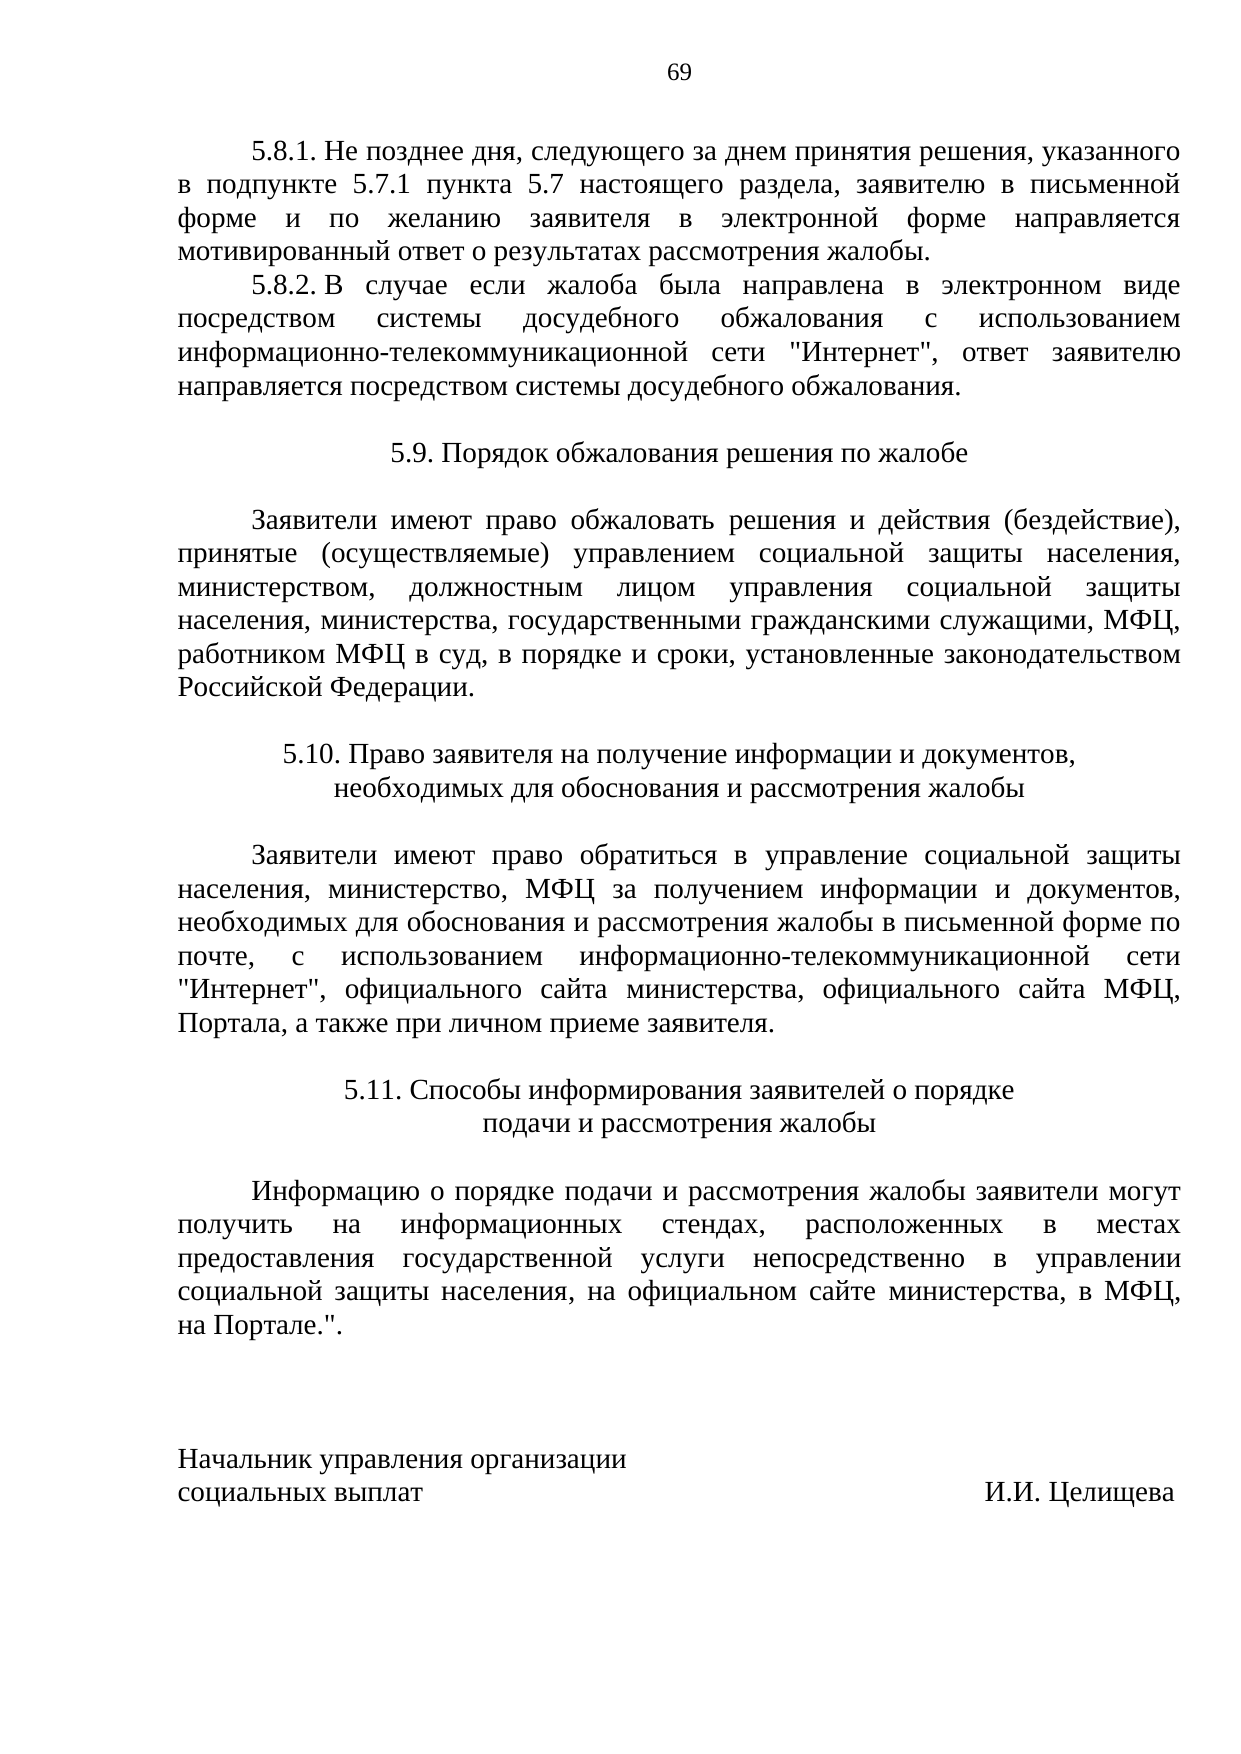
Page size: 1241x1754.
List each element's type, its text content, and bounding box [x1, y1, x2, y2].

text подачи и рассмотрения жалобы [177, 1106, 1181, 1139]
text Заявители имеют право обратиться в управление социальной защиты населения, министерство, МФЦ за получением информации и документов, необходимых для обоснования и рассмотрения жалобы в письменной форме по почте, с использованием информационно-телекоммуникационной сети "Интернет", официального сайта министерства, официального сайта МФЦ, Портала, а также при личном приеме заявителя. [177, 837, 1181, 1038]
text необходимых для обоснования и рассмотрения жалобы [177, 770, 1181, 804]
text 5.8.2. В случае если жалоба была направлена в электронном виде посредством системы досудебного обжалования с использованием информационно-телекоммуникационной сети "Интернет", ответ заявителю направляется посредством системы досудебного обжалования. [177, 267, 1181, 401]
text 5.9. Порядок обжалования решения по жалобе [177, 435, 1181, 468]
text 5.10. Право заявителя на получение информации и документов, [177, 737, 1181, 770]
text 5.8.1. Не позднее дня, следующего за днем принятия решения, указанного в подпункте 5.7.1 пункта 5.7 настоящего раздела, заявителю в письменной форме и по желанию заявителя в электронной форме направляется мотивированный ответ о результатах рассмотрения жалобы. [177, 133, 1181, 267]
text социальных выплат И.И. Целищева [177, 1474, 1181, 1508]
text Информацию о порядке подачи и рассмотрения жалобы заявители могут получить на информационных стендах, расположенных в местах предоставления государственной услуги непосредственно в управлении социальной защиты населения, на официальном сайте министерства, в МФЦ, на Портале.". [177, 1173, 1181, 1340]
text Заявители имеют право обжаловать решения и действия (бездействие), принятые (осуществляемые) управлением социальной защиты населения, министерством, должностным лицом управления социальной защиты населения, министерства, государственными гражданскими служащими, МФЦ, работником МФЦ в суд, в порядке и сроки, установленные законодательством Российской Федерации. [177, 502, 1181, 703]
text Начальник управления организации [177, 1441, 1181, 1474]
text 5.11. Способы информирования заявителей о порядке [177, 1072, 1181, 1106]
